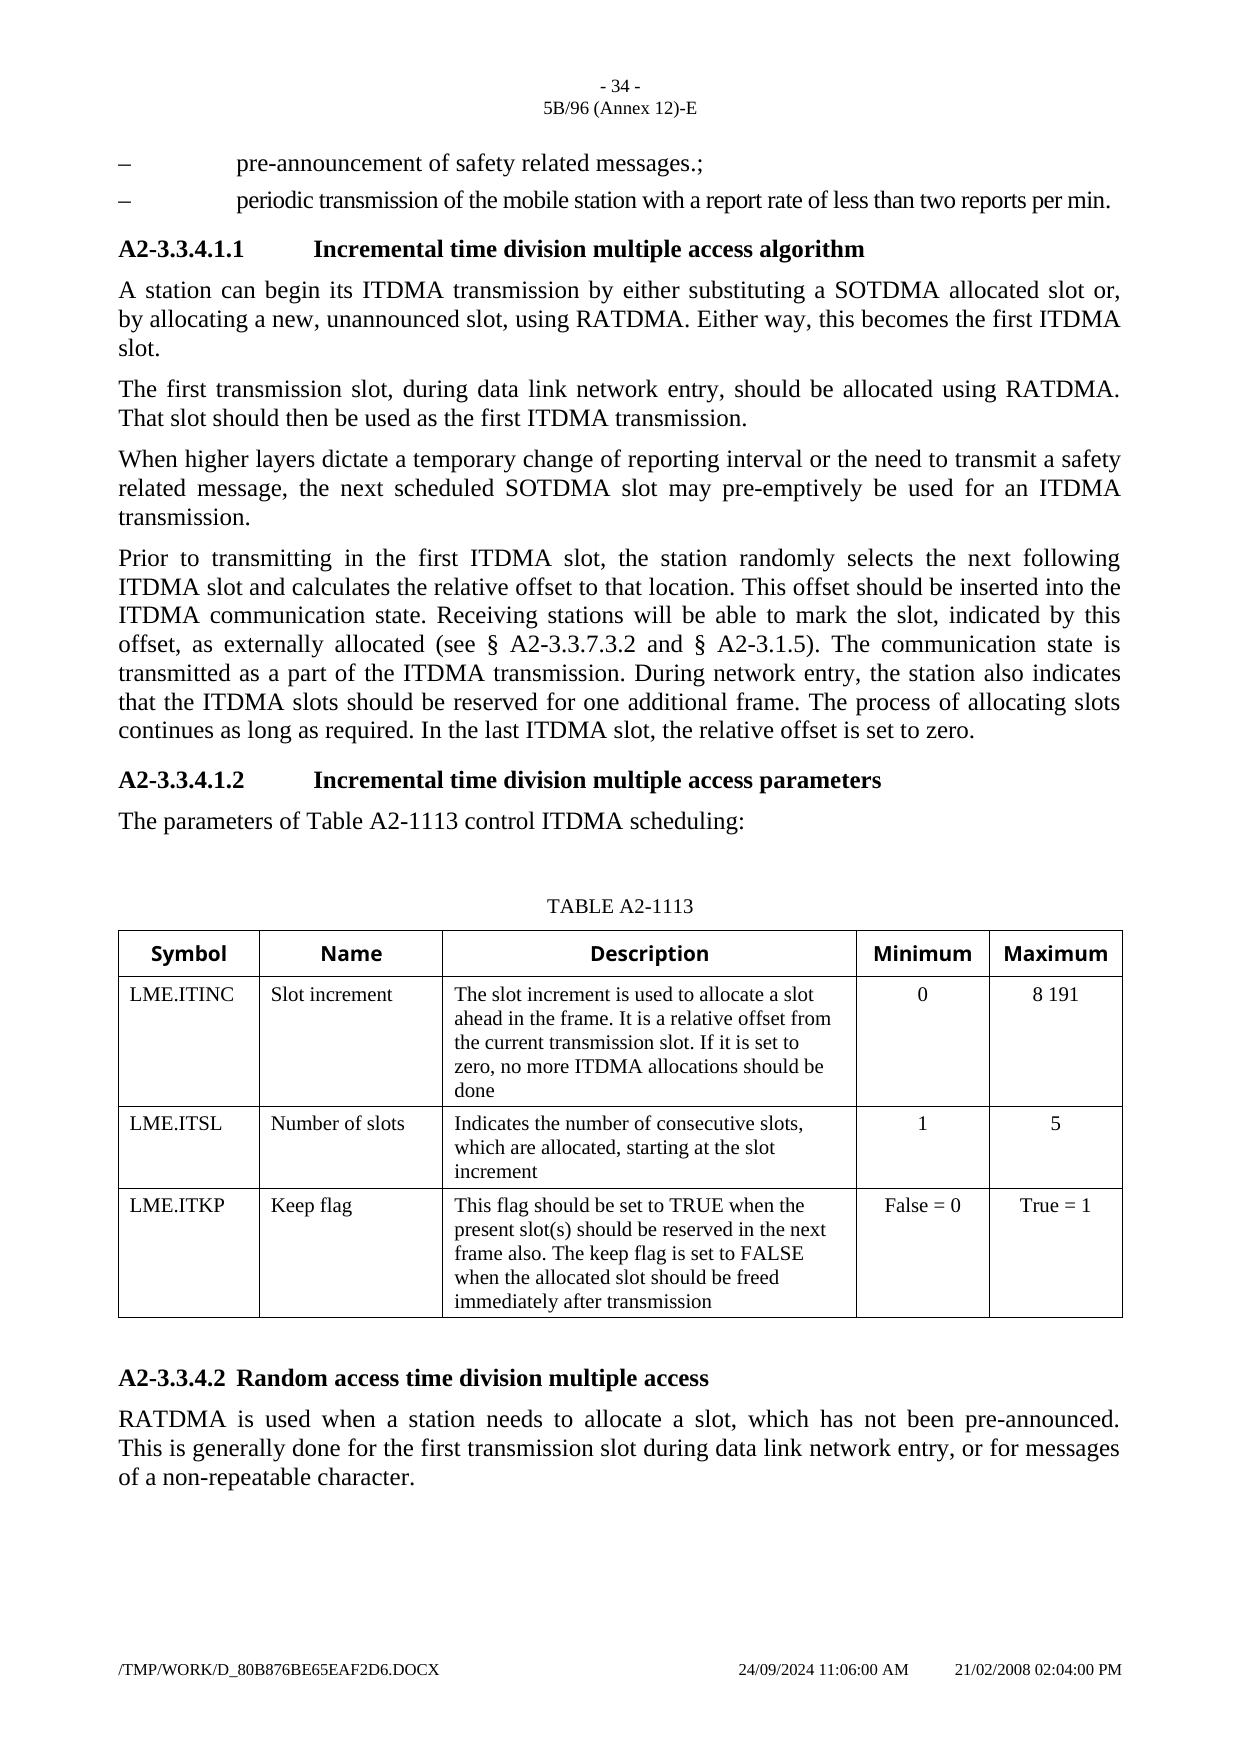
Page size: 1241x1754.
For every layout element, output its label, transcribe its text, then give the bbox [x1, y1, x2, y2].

table_cell True = 1 [990, 1189, 1122, 1317]
table_cell The slot increment is used to allocate a slot ahead in the frame. It is a relative offset from the current transmission slot. If it is set to zero, no more ITDMA allocations should be done [443, 977, 856, 1106]
table_cell 8 191 [990, 977, 1122, 1106]
subtitle 3.3.4.1.1 Incremental time division multiple access algorithm [118, 234, 1122, 263]
text TABLE [118, 893, 1122, 918]
table_header Description [443, 931, 856, 976]
table_header Minimum [857, 931, 989, 976]
table_cell Indicates the number of consecutive slots, which are allocated, starting at the slot increment [443, 1107, 856, 1187]
table_cell 1 [857, 1107, 989, 1187]
table_cell LME.ITINC [119, 977, 259, 1106]
table_cell LME.ITSL [119, 1107, 259, 1187]
text When higher layers dictate a temporary change of reporting interval or the need to transmit a safety related message, the next scheduled SOTDMA slot may pre-emptively be used for an ITDMA transmission. [118, 444, 1122, 531]
text A station can begin its ITDMA transmission by either substituting a SOTDMA allocated slot or, by allocating a new, unannounced slot, using RATDMA. Either way, this becomes the first ITDMA slot. [118, 276, 1122, 362]
table_cell Number of slots [260, 1107, 442, 1187]
table_cell False = 0 [857, 1189, 989, 1317]
text The parameters of Table 3 control ITDMA scheduling: [118, 806, 1122, 835]
text – pre-announcement of safety related messages [118, 148, 1122, 176]
text Prior to transmitting in the first ITDMA slot, the station randomly selects the next following ITDMA slot and calculates the relative offset to that location. This offset should be inserted into the ITDMA communication state. Receiving stations will be able to mark the slot, indicated by this offset, as externally allocated (see § 3.3.7.3.2 and § 3.1.5). The communication state is transmitted as a part of the ITDMA transmission. During network entry, the station also indicates that the ITDMA slots should be reserved for one additional frame. The process of allocating slots continues as long as required. In the last ITDMA slot, the relative offset is set to zero. [118, 543, 1122, 744]
table_cell 0 [857, 977, 989, 1106]
table_cell Keep flag [260, 1189, 442, 1317]
text The first transmission slot, during data link network entry, should be allocated using RATDMA. That slot should then be used as the first ITDMA transmission. [118, 374, 1122, 432]
table_cell This flag should be set to TRUE when the present slot(s) should be reserved in the next frame also. The keep flag is set to FALSE when the allocated slot should be freed immediately after transmission [443, 1189, 856, 1317]
table_cell 5 [990, 1107, 1122, 1187]
table_cell LME.ITKP [119, 1189, 259, 1317]
table_header Name [260, 931, 442, 976]
subtitle 3.3.4.2 Random access time division multiple access [118, 1363, 1122, 1392]
table_header Maximum [990, 931, 1122, 976]
table_cell Slot increment [260, 977, 442, 1106]
table_header Symbol [119, 931, 259, 976]
subtitle 3.3.4.1.2 Incremental time division multiple access parameters [118, 765, 1122, 794]
text RATDMA is used when a station needs to allocate a slot, which has not been pre-announced. This is generally done for the first transmission slot during data link network entry, or for messages of a non-repeatable character. [118, 1404, 1122, 1491]
